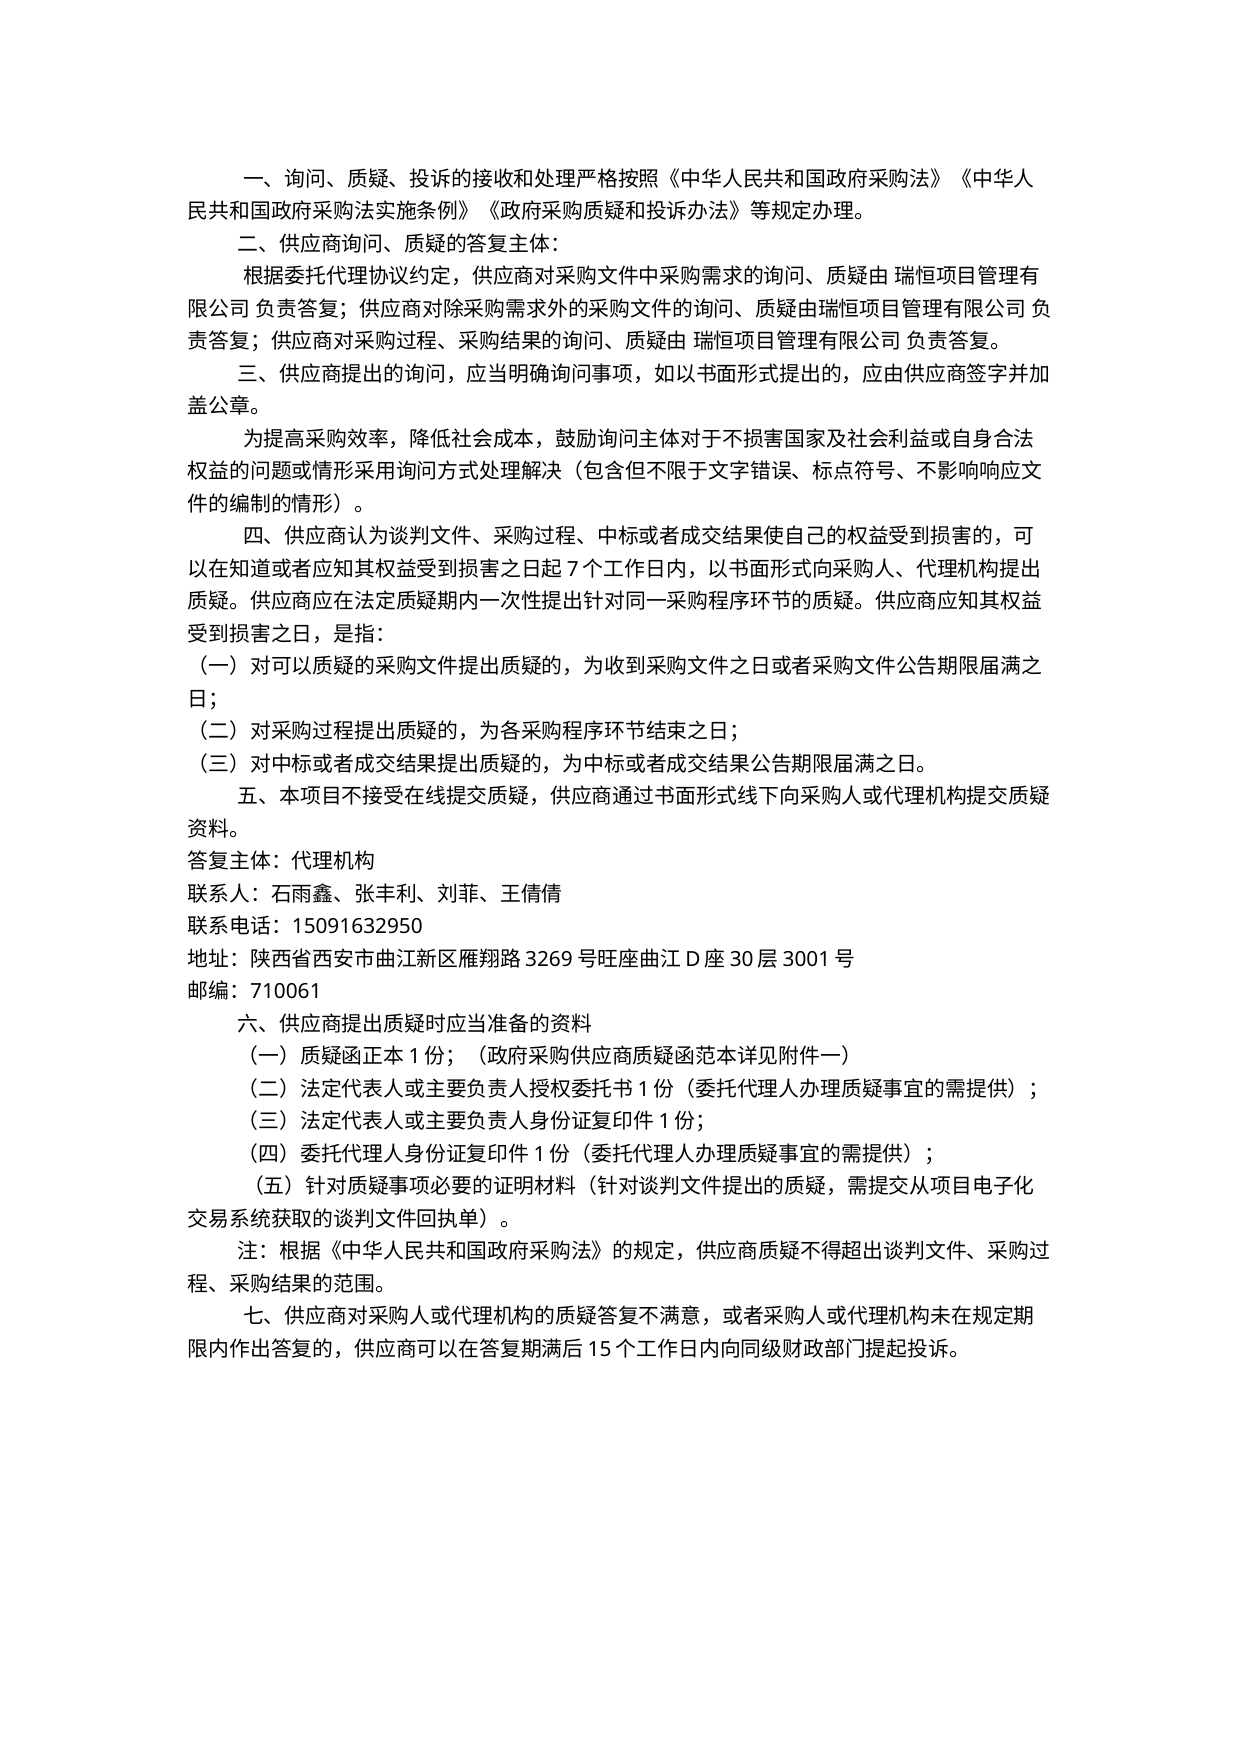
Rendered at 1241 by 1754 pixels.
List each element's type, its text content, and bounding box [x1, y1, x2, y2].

text 四、供应商认为谈判文件、采购过程、中标或者成交结果使自己的权益受到损害的，可以在知道或者应知其权益受到损害之日起7个工作日内，以书面形式向采购人、代理机构提出质疑。供应商应在法定质疑期内一次性提出针对同一采购程序环节的质疑。供应商应知其权益受到损害之日，是指： [187, 519, 1053, 649]
text （二）法定代表人或主要负责人授权委托书1份（委托代理人办理质疑事宜的需提供）； [187, 1072, 1053, 1104]
text （一）对可以质疑的采购文件提出质疑的，为收到采购文件之日或者采购文件公告期限届满之日； [187, 649, 1053, 714]
text 二、供应商询问、质疑的答复主体： [187, 227, 1053, 259]
text （三）对中标或者成交结果提出质疑的，为中标或者成交结果公告期限届满之日。 [187, 747, 1053, 779]
text 注：根据《中华人民共和国政府采购法》的规定，供应商质疑不得超出谈判文件、采购过程、采购结果的范围。 [187, 1234, 1053, 1299]
text 一、询问、质疑、投诉的接收和处理严格按照《中华人民共和国政府采购法》《中华人民共和国政府采购法实施条例》《政府采购质疑和投诉办法》等规定办理。 [187, 162, 1053, 227]
text 五、本项目不接受在线提交质疑，供应商通过书面形式线下向采购人或代理机构提交质疑资料。 [187, 779, 1053, 844]
text （二）对采购过程提出质疑的，为各采购程序环节结束之日； [187, 714, 1053, 747]
text 为提高采购效率，降低社会成本，鼓励询问主体对于不损害国家及社会利益或自身合法权益的问题或情形采用询问方式处理解决（包含但不限于文字错误、标点符号、不影响响应文件的编制的情形）。 [187, 422, 1053, 519]
text 答复主体：代理机构 [187, 844, 1053, 877]
text 七、供应商对采购人或代理机构的质疑答复不满意，或者采购人或代理机构未在规定期限内作出答复的，供应商可以在答复期满后15个工作日内向同级财政部门提起投诉。 [187, 1299, 1053, 1364]
text 三、供应商提出的询问，应当明确询问事项，如以书面形式提出的，应由供应商签字并加盖公章。 [187, 357, 1053, 422]
text 联系电话：15091632950 [187, 909, 1053, 942]
text 六、供应商提出质疑时应当准备的资料 [187, 1007, 1053, 1039]
text 地址：陕西省西安市曲江新区雁翔路3269号旺座曲江D座30层3001号 [187, 942, 1053, 974]
text 联系人：石雨鑫、张丰利、刘菲、王倩倩 [187, 877, 1053, 909]
text 根据委托代理协议约定，供应商对采购文件中采购需求的询问、质疑由 瑞恒项目管理有限公司 负责答复；供应商对除采购需求外的采购文件的询问、质疑由瑞恒项目管理有限公司 负责答复；供应商对采购过程、采购结果的询问、质疑由 瑞恒项目管理有限公司 负责答复。 [187, 259, 1053, 357]
text （一）质疑函正本1份；（政府采购供应商质疑函范本详见附件一） [187, 1039, 1053, 1072]
text （四）委托代理人身份证复印件1份（委托代理人办理质疑事宜的需提供）； [187, 1137, 1053, 1169]
text （三）法定代表人或主要负责人身份证复印件1份； [187, 1104, 1053, 1137]
text （五）针对质疑事项必要的证明材料（针对谈判文件提出的质疑，需提交从项目电子化交易系统获取的谈判文件回执单）。 [187, 1169, 1053, 1234]
text 邮编：710061 [187, 974, 1053, 1007]
